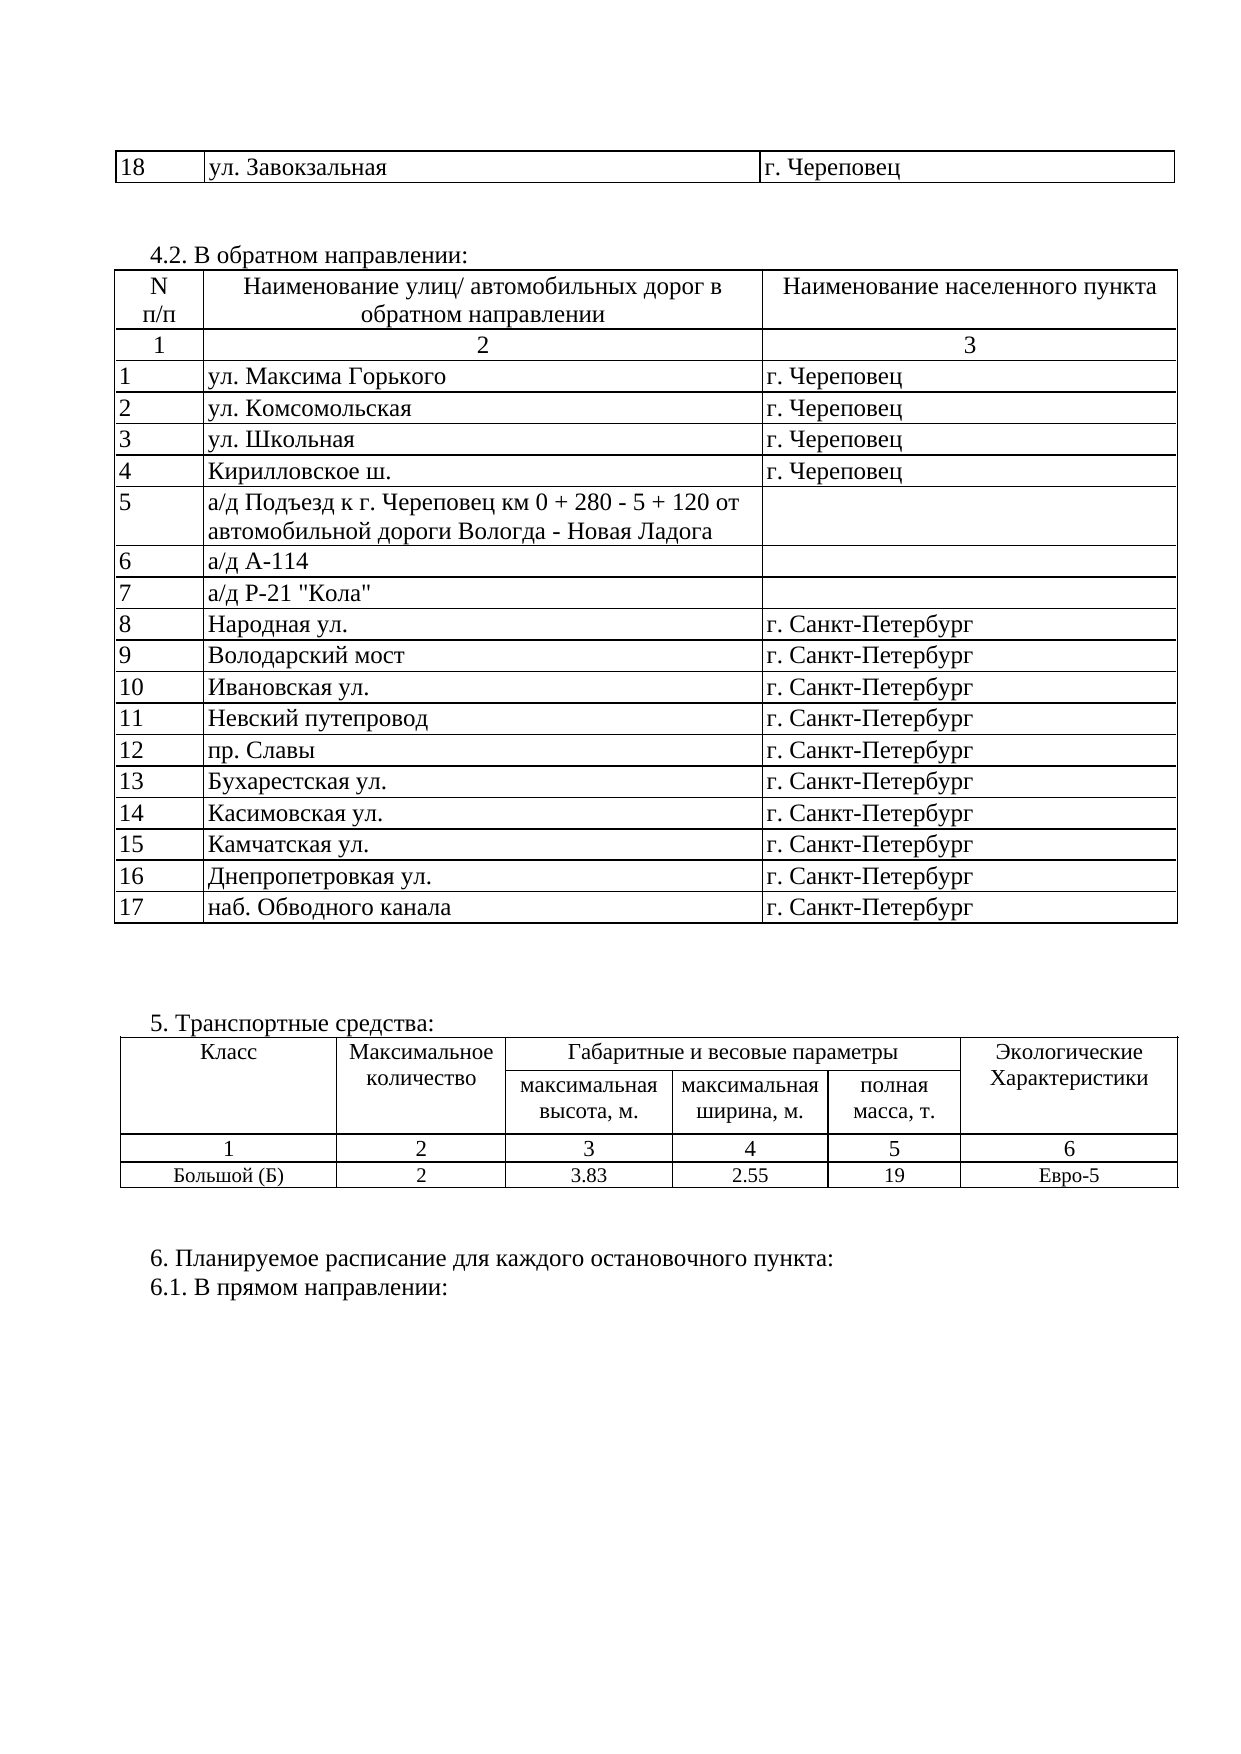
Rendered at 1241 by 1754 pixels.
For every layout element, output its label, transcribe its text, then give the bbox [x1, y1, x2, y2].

table_cell максимальная высота, м. [506, 1071, 672, 1133]
table_cell 3.83 [506, 1163, 672, 1187]
table_cell г. Череповец [763, 423, 1177, 454]
table_cell ул. Максима Горького [204, 361, 762, 391]
table_cell ул. Школьная [204, 424, 762, 454]
table_cell [763, 486, 1177, 545]
table_cell ул. Комсомольская [204, 393, 762, 423]
table_cell наб. Обводного канала [204, 892, 762, 922]
table_cell 16 [115, 860, 203, 891]
table_cell Бухарестская ул. [204, 767, 762, 796]
table_cell 10 [115, 672, 203, 702]
table_header Наименование улиц/ автомобильных дорог в обратном направлении [204, 271, 762, 328]
table_cell 19 [829, 1163, 960, 1187]
table_cell 15 [115, 829, 203, 859]
table_cell 11 [115, 703, 203, 733]
table_cell полная масса, т. [829, 1071, 960, 1133]
table_cell 4 [115, 455, 203, 486]
table_cell г. Санкт-Петербург [763, 828, 1177, 859]
table_cell г. Череповец [761, 152, 1174, 181]
table_cell 13 [115, 766, 203, 796]
table_cell г. Череповец [763, 360, 1177, 391]
table_cell 7 [115, 577, 203, 608]
table_cell 2 [337, 1163, 505, 1187]
table_cell 18 [117, 152, 204, 181]
table_cell 3 [115, 424, 203, 454]
table_cell Камчатская ул. [204, 830, 762, 859]
table_cell 8 [115, 609, 203, 639]
table_cell Володарский мост [204, 641, 762, 671]
table_cell г. Санкт-Петербург [763, 671, 1177, 702]
table_cell г. Санкт-Петербург [763, 796, 1177, 828]
table_cell максимальная ширина, м. [673, 1071, 827, 1133]
table_cell Большой (Б) [121, 1163, 336, 1187]
table_cell г. Санкт-Петербург [763, 734, 1177, 765]
table_cell 2 [115, 392, 203, 423]
table_cell 5 [829, 1135, 960, 1161]
table_header Максимальное количество [337, 1038, 505, 1133]
table_cell 1 [115, 361, 203, 391]
table_cell 3 [506, 1135, 672, 1161]
table_header N п/п [115, 271, 203, 328]
table_cell г. Череповец [763, 391, 1177, 423]
table_cell 1 [121, 1135, 336, 1161]
table_cell Евро-5 [961, 1163, 1177, 1187]
table_cell 17 [115, 892, 203, 922]
table_cell г. Санкт-Петербург [763, 702, 1177, 733]
text 6. Планируемое расписание для каждого остановочного пункта: [150, 1243, 1090, 1272]
table_cell Кирилловское ш. [204, 456, 762, 486]
table_cell г. Санкт-Петербург [763, 765, 1177, 796]
table_header Класс [121, 1038, 336, 1133]
table_cell [763, 545, 1177, 576]
table_header Экологические Характеристики [961, 1038, 1177, 1133]
table_cell г. Санкт-Петербург [763, 891, 1177, 922]
text 4.2. В обратном направлении: [150, 241, 1090, 269]
table_cell 9 [115, 640, 203, 671]
table_cell г. Санкт-Петербург [763, 859, 1177, 891]
table_cell Касимовская ул. [204, 798, 762, 828]
table_cell а/д Р-21 "Кола" [204, 578, 762, 608]
table_cell 14 [115, 798, 203, 828]
table_cell а/д Подъезд к г. Череповец км 0 + 280 - 5 + 120 от автомобильной дороги Вологда - Новая Ладога [204, 487, 762, 545]
table_cell г. Санкт-Петербург [763, 608, 1177, 639]
table_cell 6 [961, 1135, 1177, 1161]
text 5. Транспортные средства: [150, 1008, 1090, 1036]
table_cell 5 [115, 487, 203, 545]
table_cell 12 [115, 735, 203, 765]
table_cell а/д А-114 [204, 546, 762, 576]
table_header Габаритные и весовые параметры [506, 1038, 960, 1070]
table_cell 6 [115, 546, 203, 576]
table_cell 1 [115, 329, 203, 360]
table_cell Народная ул. [204, 609, 762, 639]
table_cell пр. Славы [204, 735, 762, 765]
table_cell 4 [673, 1135, 827, 1161]
table_cell г. Череповец [763, 454, 1177, 486]
table_header Наименование населенного пункта [763, 271, 1177, 328]
table_cell 2 [337, 1135, 505, 1161]
table_cell ул. Завокзальная [205, 152, 759, 181]
table_cell [763, 576, 1177, 608]
table_cell 2.55 [673, 1163, 827, 1187]
table_cell 3 [763, 328, 1177, 360]
table_cell Невский путепровод [204, 704, 762, 733]
table_cell 2 [204, 330, 762, 360]
text 6.1. В прямом направлении: [150, 1272, 1090, 1301]
table_cell г. Санкт-Петербург [763, 639, 1177, 671]
table_cell Днепропетровкая ул. [204, 861, 762, 891]
table_cell Ивановская ул. [204, 672, 762, 702]
